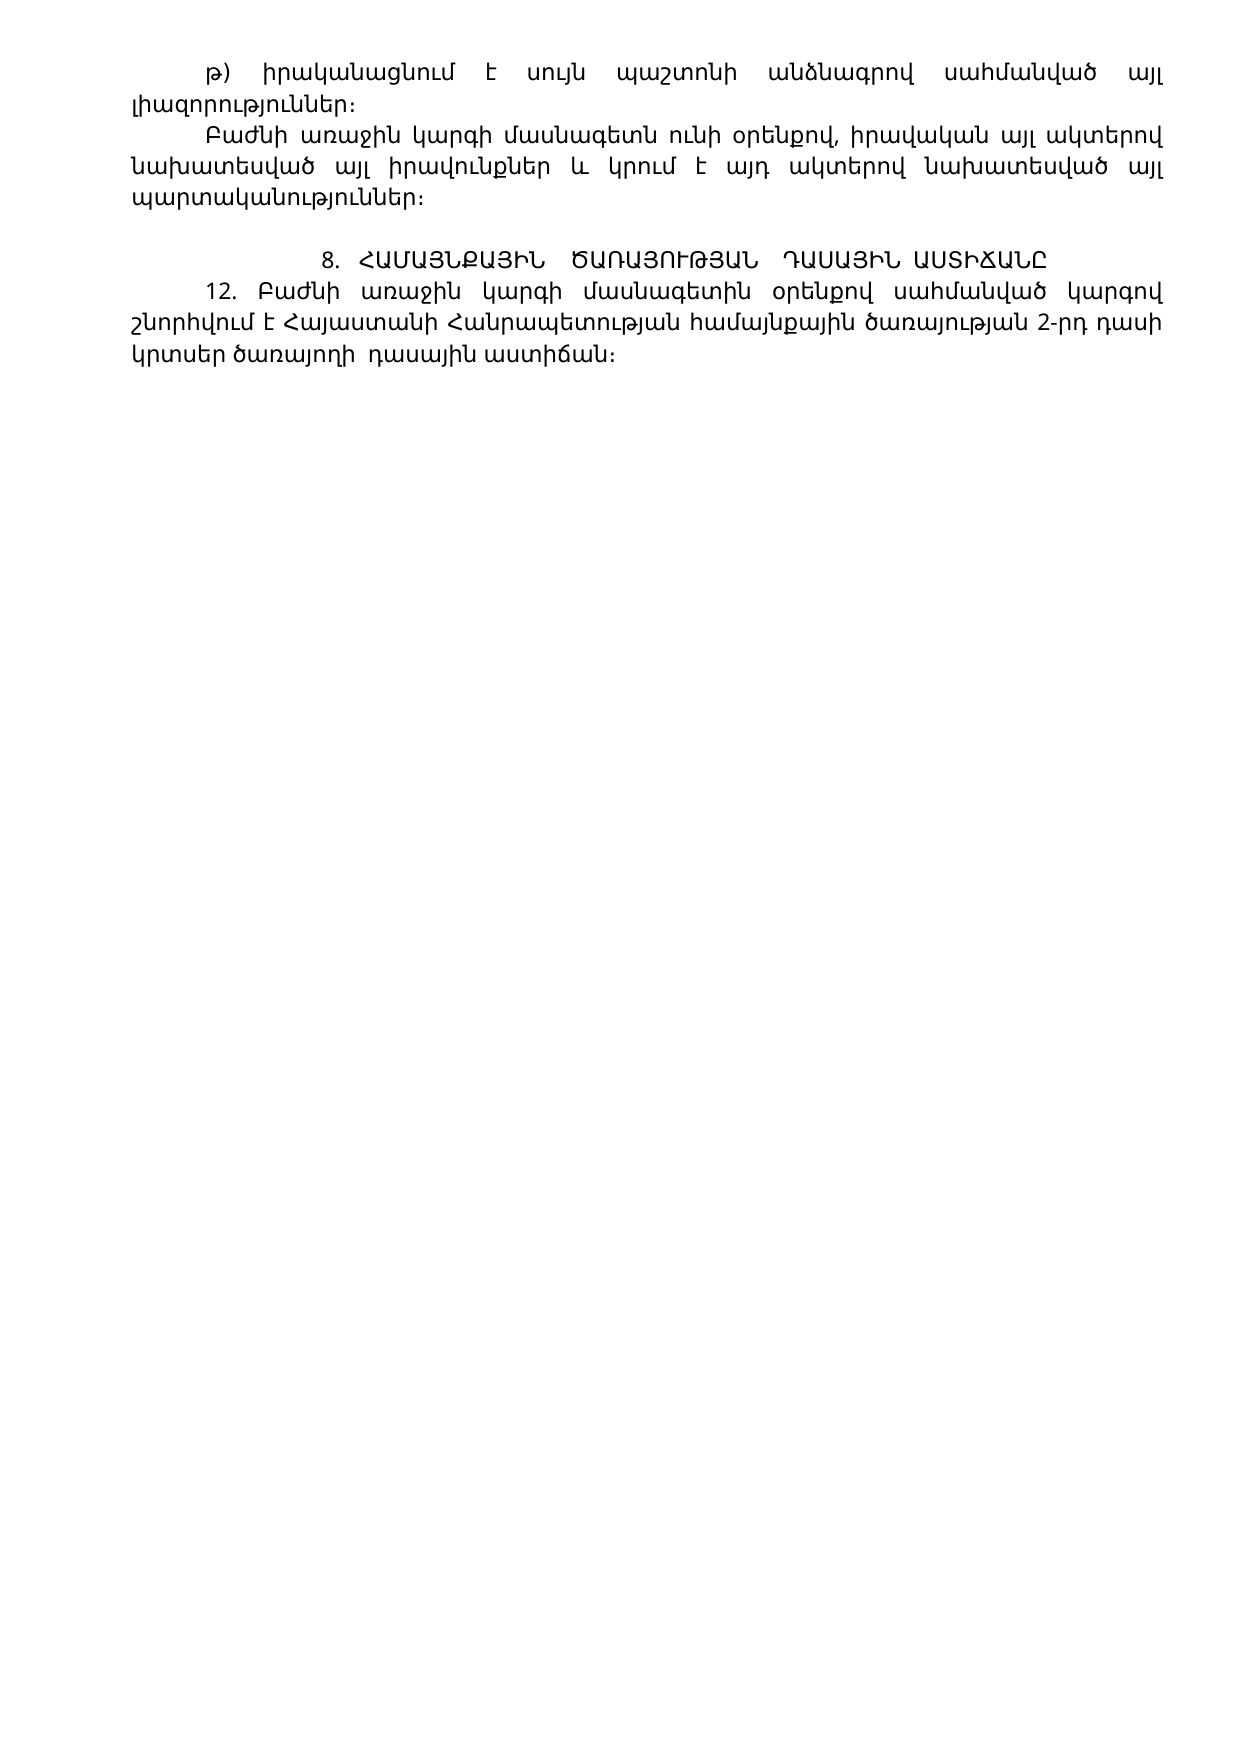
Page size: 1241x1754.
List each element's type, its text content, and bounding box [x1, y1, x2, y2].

text Բաժնի առաջին կարգի մասնագետն ունի oրենքով, իրավական այլ ակտերով նախատեսված այլ իրավունքներ և կրում է այդ ակտերով նախատեսված այլ պարտականություններ։ [131, 119, 1162, 212]
text թ) իրականացնում է սույն պաշտոնի անձնագրով սահմանված այլ լիազորություններ։ [131, 56, 1162, 119]
text 12. Բաժնի առաջին կարգի մասնագետին օրենքով սահմանված կարգով շնորհվում է Հայաստանի Հանրապետության համայնքային ծառայության 2-րդ դասի կրտսեր ծառայողի դասային աստիճան։ [131, 275, 1162, 369]
list ՀԱՄԱՅՆՔԱՅԻՆ ԾԱՌԱՅՈՒԹՅԱՆ ԴԱՍԱՅԻՆ ԱՍՏԻՃԱՆԸ [206, 244, 1162, 275]
